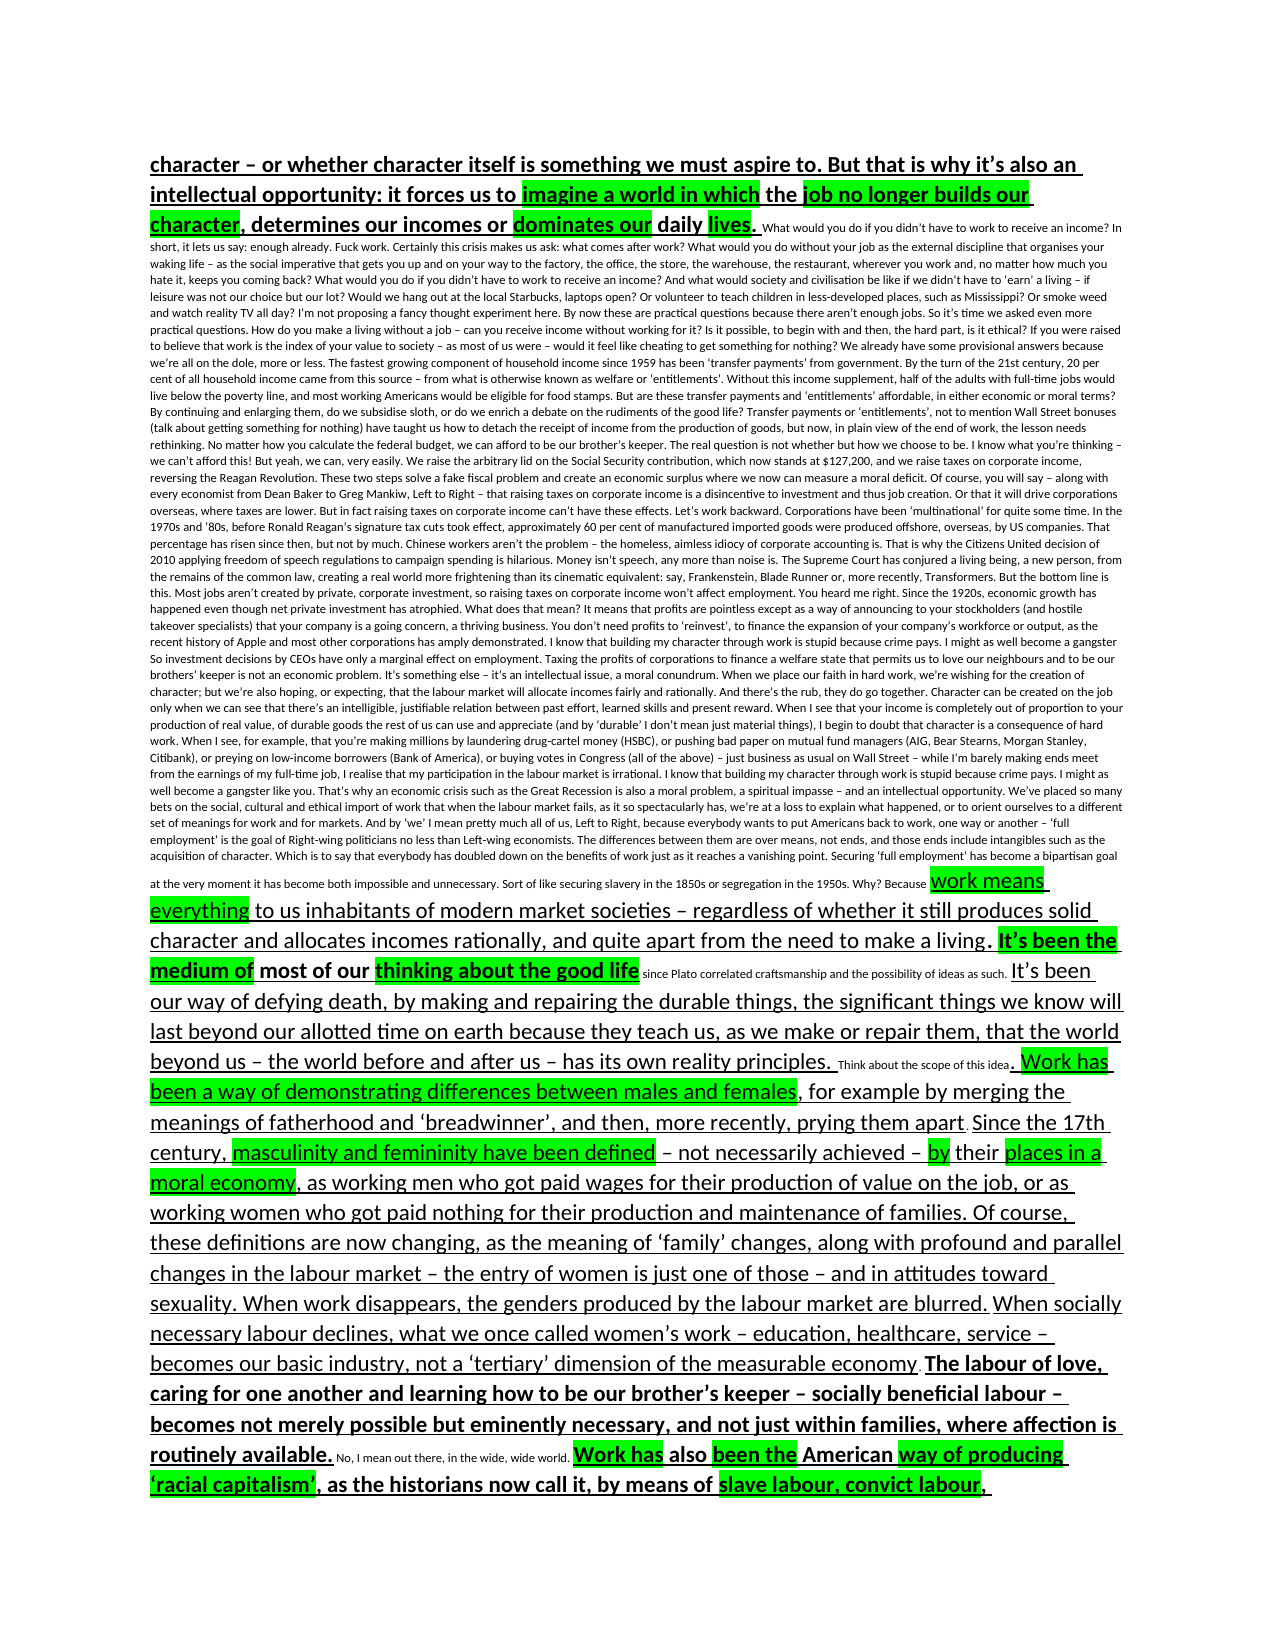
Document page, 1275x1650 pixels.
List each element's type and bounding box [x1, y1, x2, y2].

text [150, 150, 1125, 1498]
